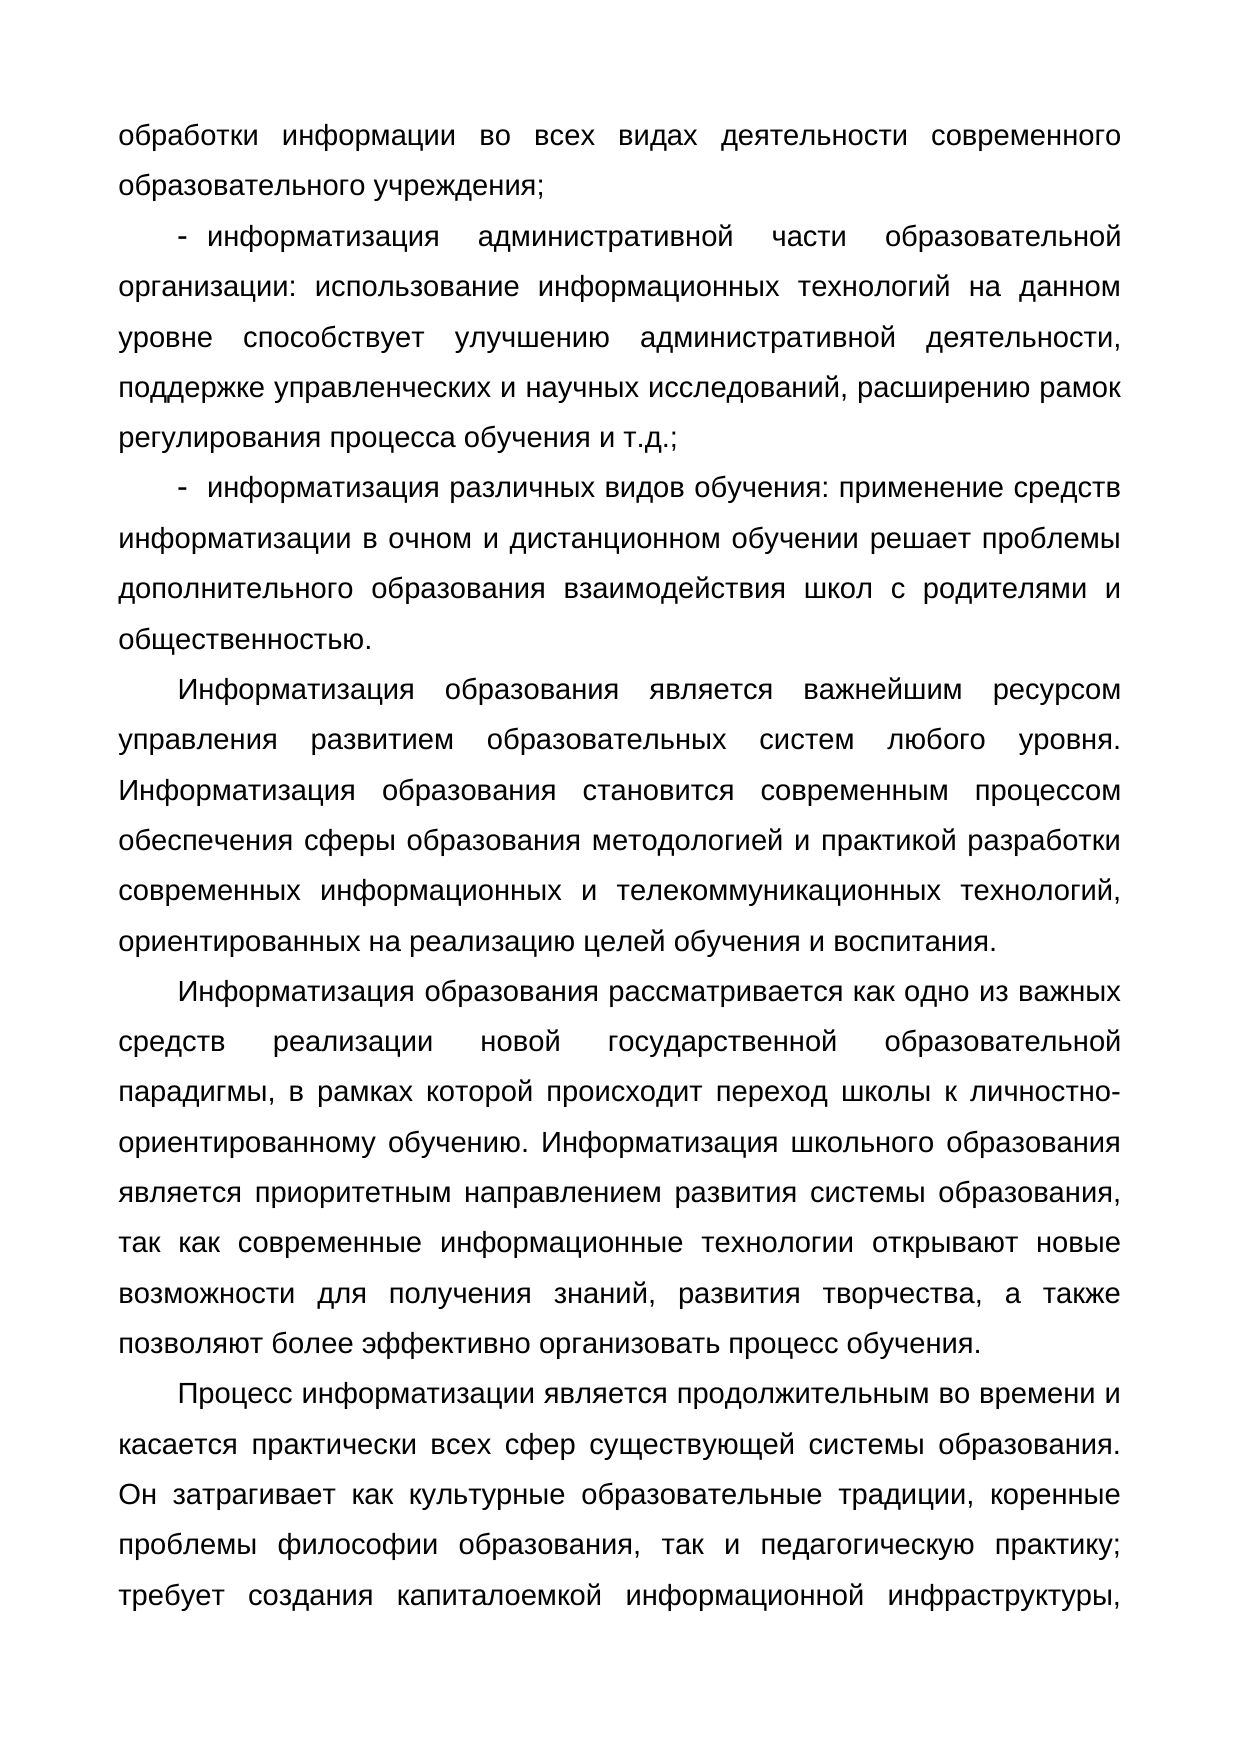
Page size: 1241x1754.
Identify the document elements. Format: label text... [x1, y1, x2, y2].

list Информатизация образования является важнейшим ресурсом управления развитием образовательных систем любого уровня. Информатизация образования становится современным процессом обеспечения сферы образования методологией и практикой разработки современных информационных и телекоммуникационных технологий, ориентированных на реализацию целей обучения и воспитания. [118, 672, 1122, 957]
list информатизация различных видов обучения: применение средств информатизации в очном и дистанционном обучении решает проблемы дополнительного образования взаимодействия школ с родителями и общественностью. [118, 471, 1122, 655]
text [118, 1376, 1122, 1611]
text Информатизация образования рассматривается как одно из важных средств реализации новой государственной образовательной парадигмы, в рамках которой происходит переход школы к личностно-ориентированному обучению. Информатизация школьного образования является приоритетным направлением развития системы образования, так как современные информационные технологии открывают новые возможности для получения знаний, развития творчества, а также позволяют более эффективно организовать процесс обучения. [118, 974, 1122, 1359]
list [118, 118, 1122, 202]
list информатизация административной части образовательной организации: использование информационных технологий на данном уровне способствует улучшению административной деятельности, поддержке управленческих и научных исследований, расширению рамок регулирования процесса обучения и т.д.; [118, 219, 1122, 454]
